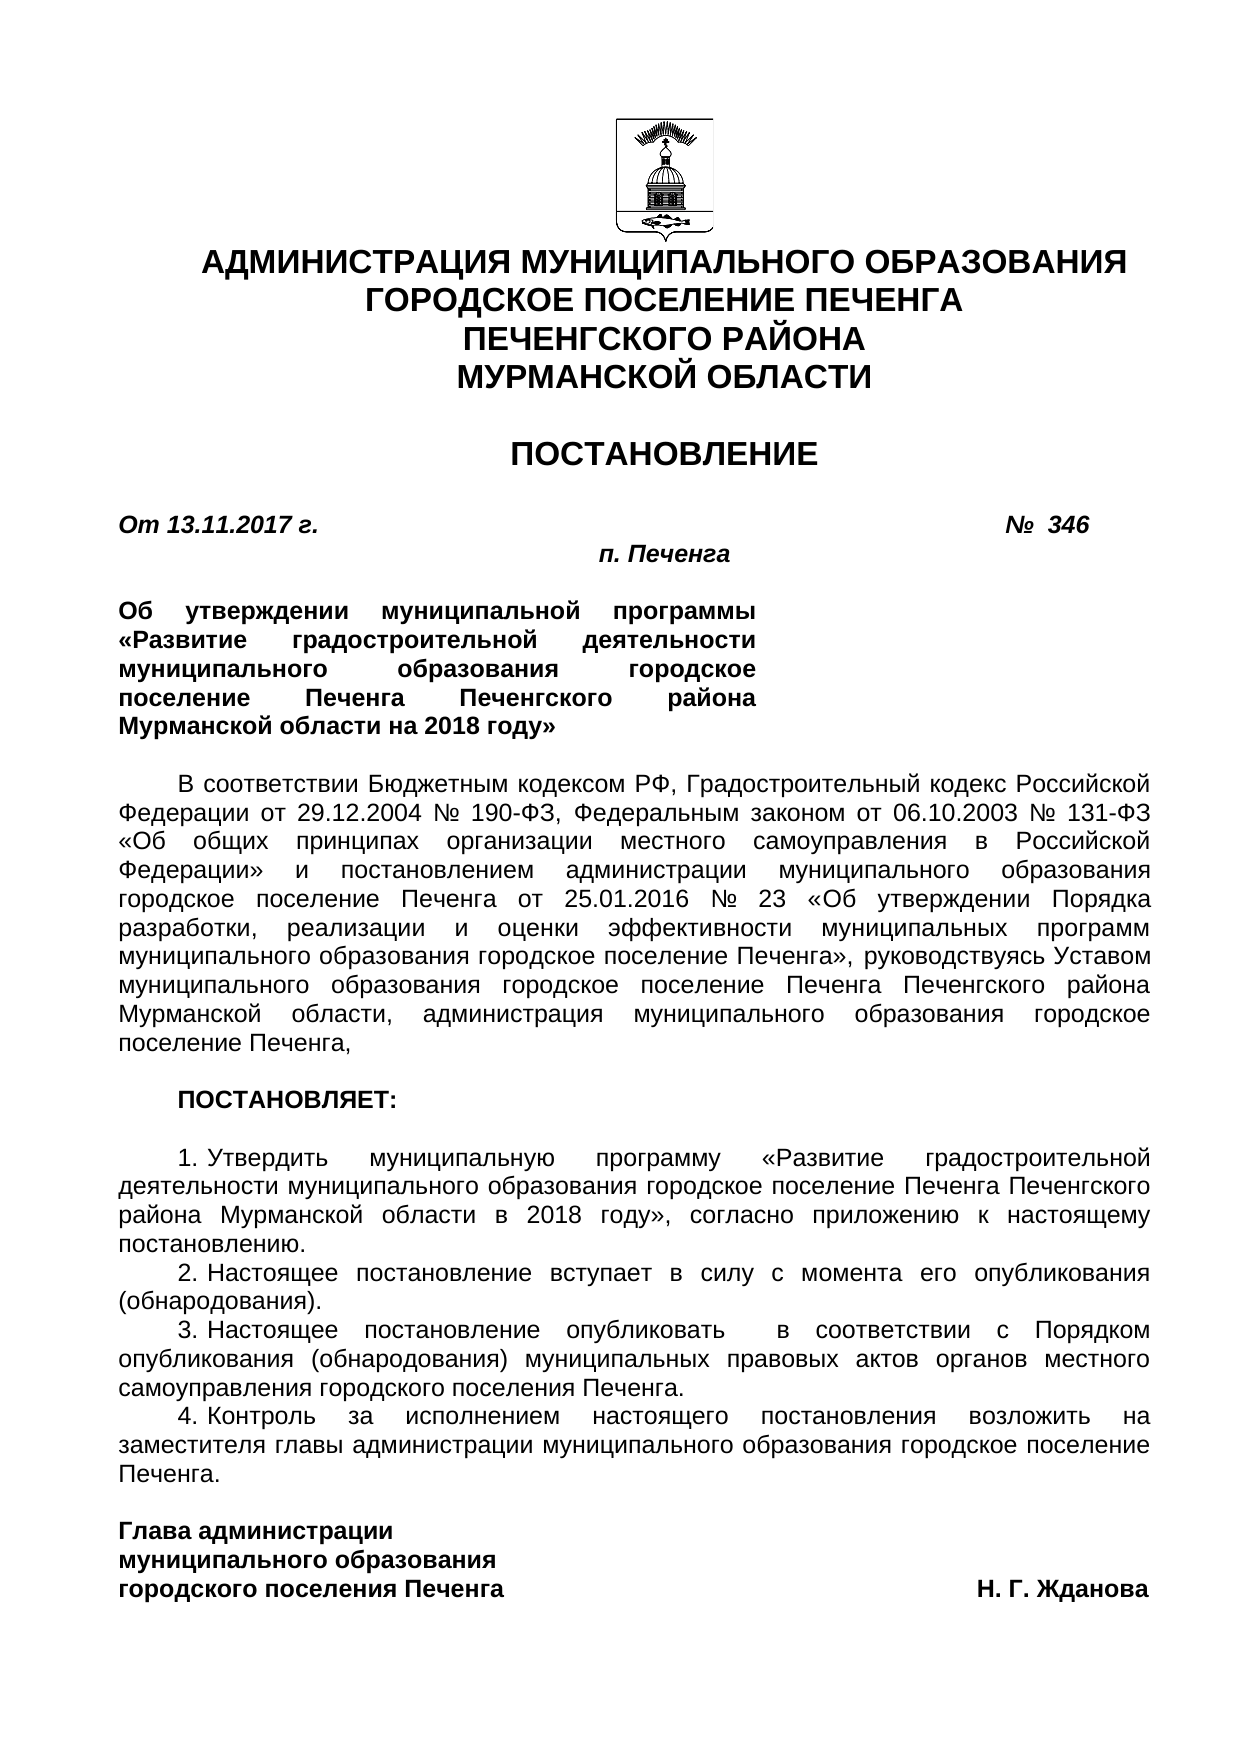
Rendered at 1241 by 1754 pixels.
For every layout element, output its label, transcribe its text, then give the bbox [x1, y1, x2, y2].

text городского поселения Печенга Н. Г. Жданова [118, 1574, 1152, 1603]
table_header Об утверждении муниципальной программы «Развитие градостроительной деятельности муниципального образования городское поселение Печенга Печенгского района Мурманской области на 2018 году» [107, 596, 768, 740]
list Контроль за исполнением настоящего постановления возложить на заместителя главы администрации муниципального образования городское поселение Печенга. [118, 1401, 1152, 1488]
picture [615, 118, 714, 242]
text ПОСТАНОВЛЯЕТ: [118, 1085, 1152, 1114]
list Настоящее постановление вступает в силу с момента его опубликования (обнародования). [118, 1258, 1152, 1315]
text От 13.11.2017 г. № 346 [118, 510, 1152, 539]
text муниципального образования [118, 1545, 1152, 1574]
text Глава администрации [118, 1516, 1152, 1545]
text п. Печенга [118, 539, 1152, 568]
text АДМИНИСТРАЦИЯ МУНИЦИПАЛЬНОГО ОБРАЗОВАНИЯ [118, 242, 1152, 280]
text ПОСТАНОВЛЕНИЕ [118, 434, 1152, 473]
text ГОРОДСКОЕ ПОСЕЛЕНИЕ ПЕЧЕНГА [118, 280, 1152, 319]
text ПЕЧЕНГСКОГО РАЙОНА [118, 319, 1152, 357]
list Настоящее постановление опубликовать в соответствии с Порядком опубликования (обнародования) муниципальных правовых актов органов местного самоуправления городского поселения Печенга. [118, 1315, 1152, 1401]
list Утвердить муниципальную программу «Развитие градостроительной деятельности муниципального образования городское поселение Печенга Печенгского района Мурманской области в 2018 году», согласно приложению к настоящему постановлению. [118, 1143, 1152, 1258]
text В соответствии Бюджетным кодексом РФ, Градостроительный кодекс Российской Федерации от 29.12.2004 № 190-ФЗ, Федеральным законом от 06.10.2003 № 131-ФЗ «Об общих принципах организации местного самоуправления в Российской Федерации» и постановлением администрации муниципального образования городское поселение Печенга от 25.01.2016 № 23 «Об утверждении Порядка разработки, реализации и оценки эффективности муниципальных программ муниципального образования городское поселение Печенга», руководствуясь Уставом муниципального образования городское поселение Печенга Печенгского района Мурманской области, администрация муниципального образования городское поселение Печенга, [118, 769, 1152, 1056]
text МУРМАНСКОЙ ОБЛАСТИ [118, 357, 1152, 396]
